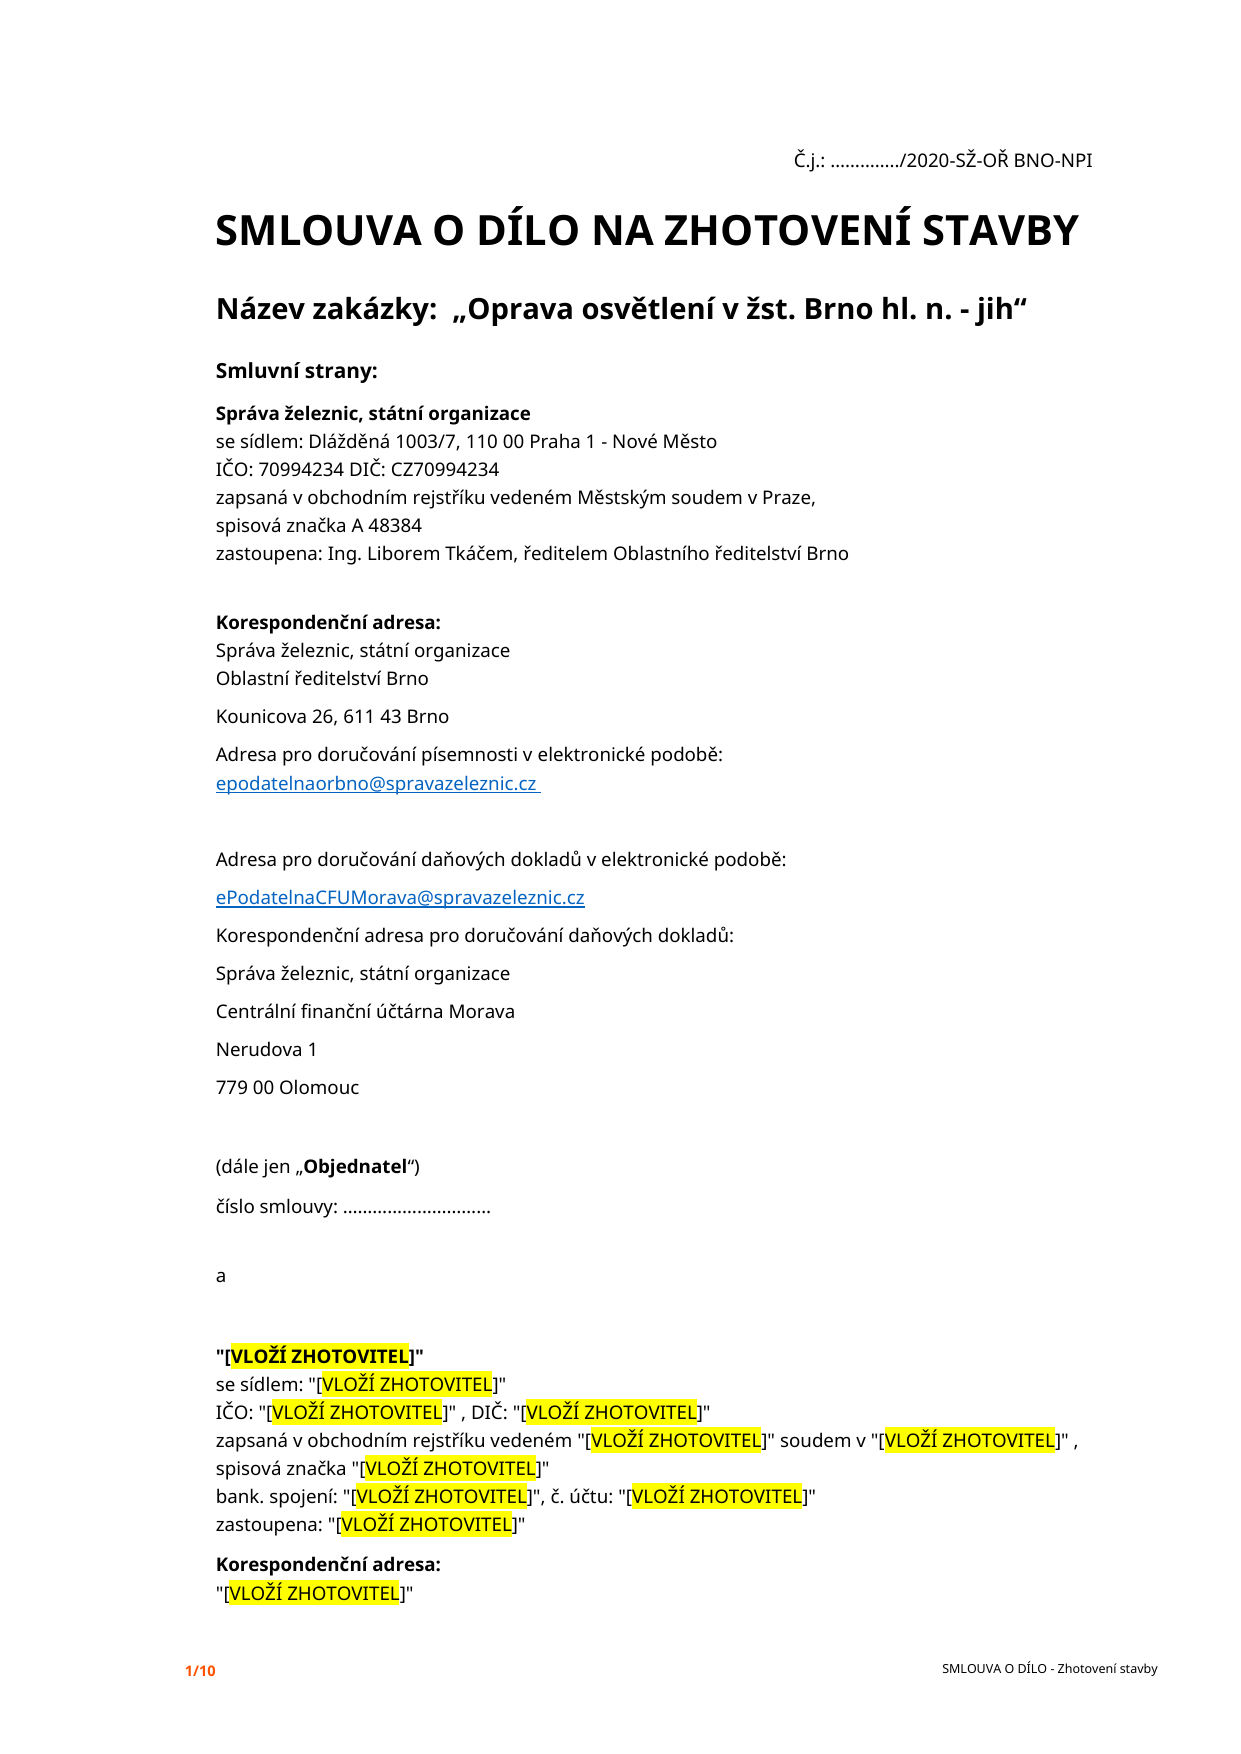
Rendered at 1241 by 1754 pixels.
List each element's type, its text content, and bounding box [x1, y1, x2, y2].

text (dále jen „Objednatel“) [216, 1153, 1093, 1178]
text Korespondenční adresa: [216, 1552, 1093, 1577]
text spisová značka "[VLOŽÍ ZHOTOVITEL]" [536, 1455, 1093, 1481]
text Oblastní ředitelství Brno [216, 665, 1093, 691]
text Nerudova 1 [216, 1036, 1093, 1062]
text Kounicova 26, 611 43 Brno [216, 703, 1093, 728]
text a [216, 1262, 1093, 1288]
text se sídlem: "[VLOŽÍ ZHOTOVITEL]" [492, 1371, 1093, 1397]
text Smluvní strany: [216, 357, 1093, 385]
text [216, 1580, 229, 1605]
text "[VLOŽÍ ZHOTOVITEL]" [409, 1343, 1093, 1369]
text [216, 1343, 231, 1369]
text Adresa pro doručování daňových dokladů v elektronické podobě: [216, 846, 1093, 872]
text zastoupena: Ing. Liborem Tkáčem, ředitelem Oblastního ředitelství Brno [216, 540, 1093, 566]
text Centrální finanční účtárna Morava [216, 998, 1093, 1024]
text IČO: "[VLOŽÍ ZHOTOVITEL]" , DIČ: "[VLOŽÍ ZHOTOVITEL]" [697, 1399, 1093, 1425]
text se sídlem: "[VLOŽÍ ZHOTOVITEL]" [216, 1371, 322, 1397]
text Název zakázky: „Oprava osvětlení v žst. Brno hl. n. - jih“ [216, 288, 1093, 328]
text se sídlem: Dlážděná 1003/7, 110 00 Praha 1 - Nové Město [216, 428, 1093, 454]
text č.j.: …………../2020-SŽ-OŘ BNO-NPI [216, 147, 1093, 173]
text Správa železnic, státní organizace [216, 960, 1093, 986]
text zastoupena: "[VLOŽÍ ZHOTOVITEL]" [512, 1511, 1093, 1537]
text Správa železnic, státní organizace [216, 400, 1093, 426]
text "[VLOŽÍ ZHOTOVITEL]" [399, 1580, 1093, 1605]
text ePodatelnaCFUMorava@spravazeleznic.cz [216, 884, 1093, 910]
text epodatelnaorbno@spravazeleznic.cz [216, 770, 1093, 796]
text číslo smlouvy: ………………………… [216, 1193, 1093, 1219]
text spisová značka A 48384 [216, 512, 1093, 538]
text Korespondenční adresa pro doručování daňových dokladů: [216, 922, 1093, 948]
text zapsaná v obchodním rejstříku vedeném "[VLOŽÍ ZHOTOVITEL]" soudem v "[VLOŽÍ ZHOTOVITEL]" , [216, 1427, 591, 1453]
text bank. spojení: "[VLOŽÍ ZHOTOVITEL]", č. účtu: "[VLOŽÍ ZHOTOVITEL]" [802, 1483, 1093, 1509]
text zapsaná v obchodním rejstříku vedeném Městským soudem v Praze, [216, 484, 1093, 510]
text Správa železnic, státní organizace [216, 637, 1093, 662]
text SMLOUVA O DÍLO NA ZHOTOVENÍ STAVBY [216, 201, 1093, 257]
text Adresa pro doručování písemnosti v elektronické podobě: [216, 741, 1093, 767]
text spisová značka "[VLOŽÍ ZHOTOVITEL]" [216, 1455, 365, 1481]
text Korespondenční adresa: [216, 609, 1093, 634]
text zastoupena: "[VLOŽÍ ZHOTOVITEL]" [216, 1511, 341, 1537]
text IČO: 70994234 DIČ: CZ70994234 [216, 456, 1093, 482]
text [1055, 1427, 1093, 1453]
text 779 00 Olomouc [216, 1074, 1093, 1100]
